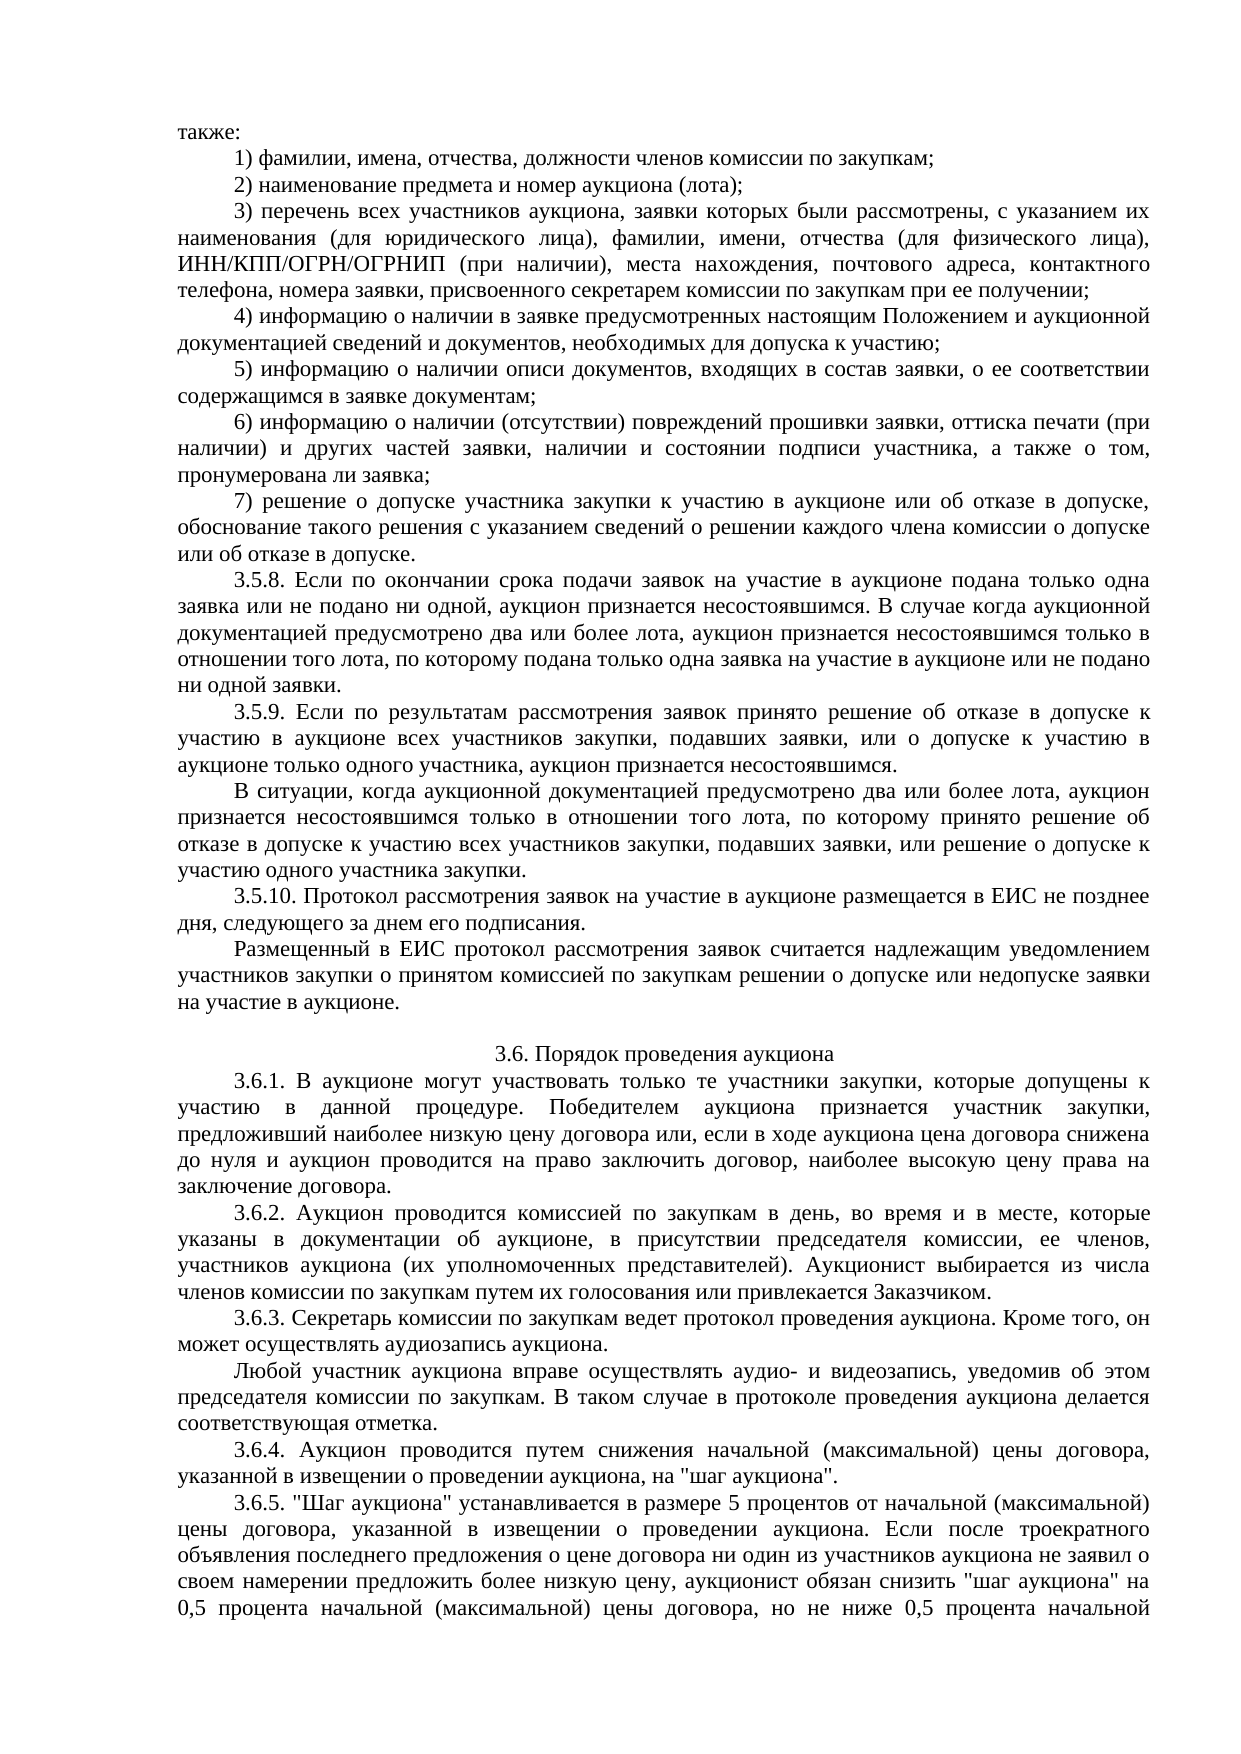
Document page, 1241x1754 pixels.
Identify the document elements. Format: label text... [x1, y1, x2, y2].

text Любой участник аукциона вправе осуществлять аудио- и видеозапись, уведомив об этом председателя комиссии по закупкам. В таком случае в протоколе проведения аукциона делается соответствующая отметка. [177, 1357, 1152, 1436]
text В ситуации, когда аукционной документацией предусмотрено два или более лота, аукцион признается несостоявшимся только в отношении того лота, по которому принято решение об отказе в допуске к участию всех участников закупки, подавших заявки, или решение о допуске к участию одного участника закупки. [177, 777, 1152, 882]
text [177, 1488, 1152, 1620]
text 5) информацию о наличии описи документов, входящих в состав заявки, о ее соответствии содержащимся в заявке документам; [177, 355, 1152, 408]
text 4) информацию о наличии в заявке предусмотренных настоящим Положением и аукционной документацией сведений и документов, необходимых для допуска к участию; [177, 303, 1152, 355]
text 6) информацию о наличии (отсутствии) повреждений прошивки заявки, оттиска печати (при наличии) и других частей заявки, наличии и состоянии подписи участника, а также о том, пронумерована ли заявка; [177, 408, 1152, 487]
text 1) фамилии, имена, отчества, должности членов комиссии по закупкам; [177, 144, 1152, 171]
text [177, 118, 1152, 144]
text 3.6. Порядок проведения аукциона [177, 1041, 1152, 1067]
text 3.5.10. Протокол рассмотрения заявок на участие в аукционе размещается в ЕИС не позднее дня, следующего за днем его подписания. [177, 882, 1152, 935]
text 3.5.9. Если по результатам рассмотрения заявок принято решение об отказе в допуске к участию в аукционе всех участников закупки, подавших заявки, или о допуске к участию в аукционе только одного участника, аукцион признается несостоявшимся. [177, 698, 1152, 777]
text 3.6.2. Аукцион проводится комиссией по закупкам в день, во время и в месте, которые указаны в документации об аукционе, в присутствии председателя комиссии, ее членов, участников аукциона (их уполномоченных представителей). Аукционист выбирается из числа членов комиссии по закупкам путем их голосования или привлекается Заказчиком. [177, 1199, 1152, 1304]
text 3.6.3. Секретарь комиссии по закупкам ведет протокол проведения аукциона. Кроме того, он может осуществлять аудиозапись аукциона. [177, 1304, 1152, 1357]
text 3) перечень всех участников аукциона, заявки которых были рассмотрены, с указанием их наименования (для юридического лица), фамилии, имени, отчества (для физического лица), ИНН/КПП/ОГРН/ОГРНИП (при наличии), места нахождения, почтового адреса, контактного телефона, номера заявки, присвоенного секретарем комиссии по закупкам при ее получении; [177, 197, 1152, 303]
text 7) решение о допуске участника закупки к участию в аукционе или об отказе в допуске, обоснование такого решения с указанием сведений о решении каждого члена комиссии о допуске или об отказе в допуске. [177, 487, 1152, 566]
text 3.6.4. Аукцион проводится путем снижения начальной (максимальной) цены договора, указанной в извещении о проведении аукциона, на "шаг аукциона". [177, 1436, 1152, 1488]
text 3.6.1. В аукционе могут участвовать только те участники закупки, которые допущены к участию в данной процедуре. Победителем аукциона признается участник закупки, предложивший наиболее низкую цену договора или, если в ходе аукциона цена договора снижена до нуля и аукцион проводится на право заключить договор, наиболее высокую цену права на заключение договора. [177, 1067, 1152, 1199]
text Размещенный в ЕИС протокол рассмотрения заявок считается надлежащим уведомлением участников закупки о принятом комиссией по закупкам решении о допуске или недопуске заявки на участие в аукционе. [177, 935, 1152, 1014]
text 2) наименование предмета и номер аукциона (лота); [177, 171, 1152, 197]
text 3.5.8. Если по окончании срока подачи заявок на участие в аукционе подана только одна заявка или не подано ни одной, аукцион признается несостоявшимся. В случае когда аукционной документацией предусмотрено два или более лота, аукцион признается несостоявшимся только в отношении того лота, по которому подана только одна заявка на участие в аукционе или не подано ни одной заявки. [177, 566, 1152, 698]
